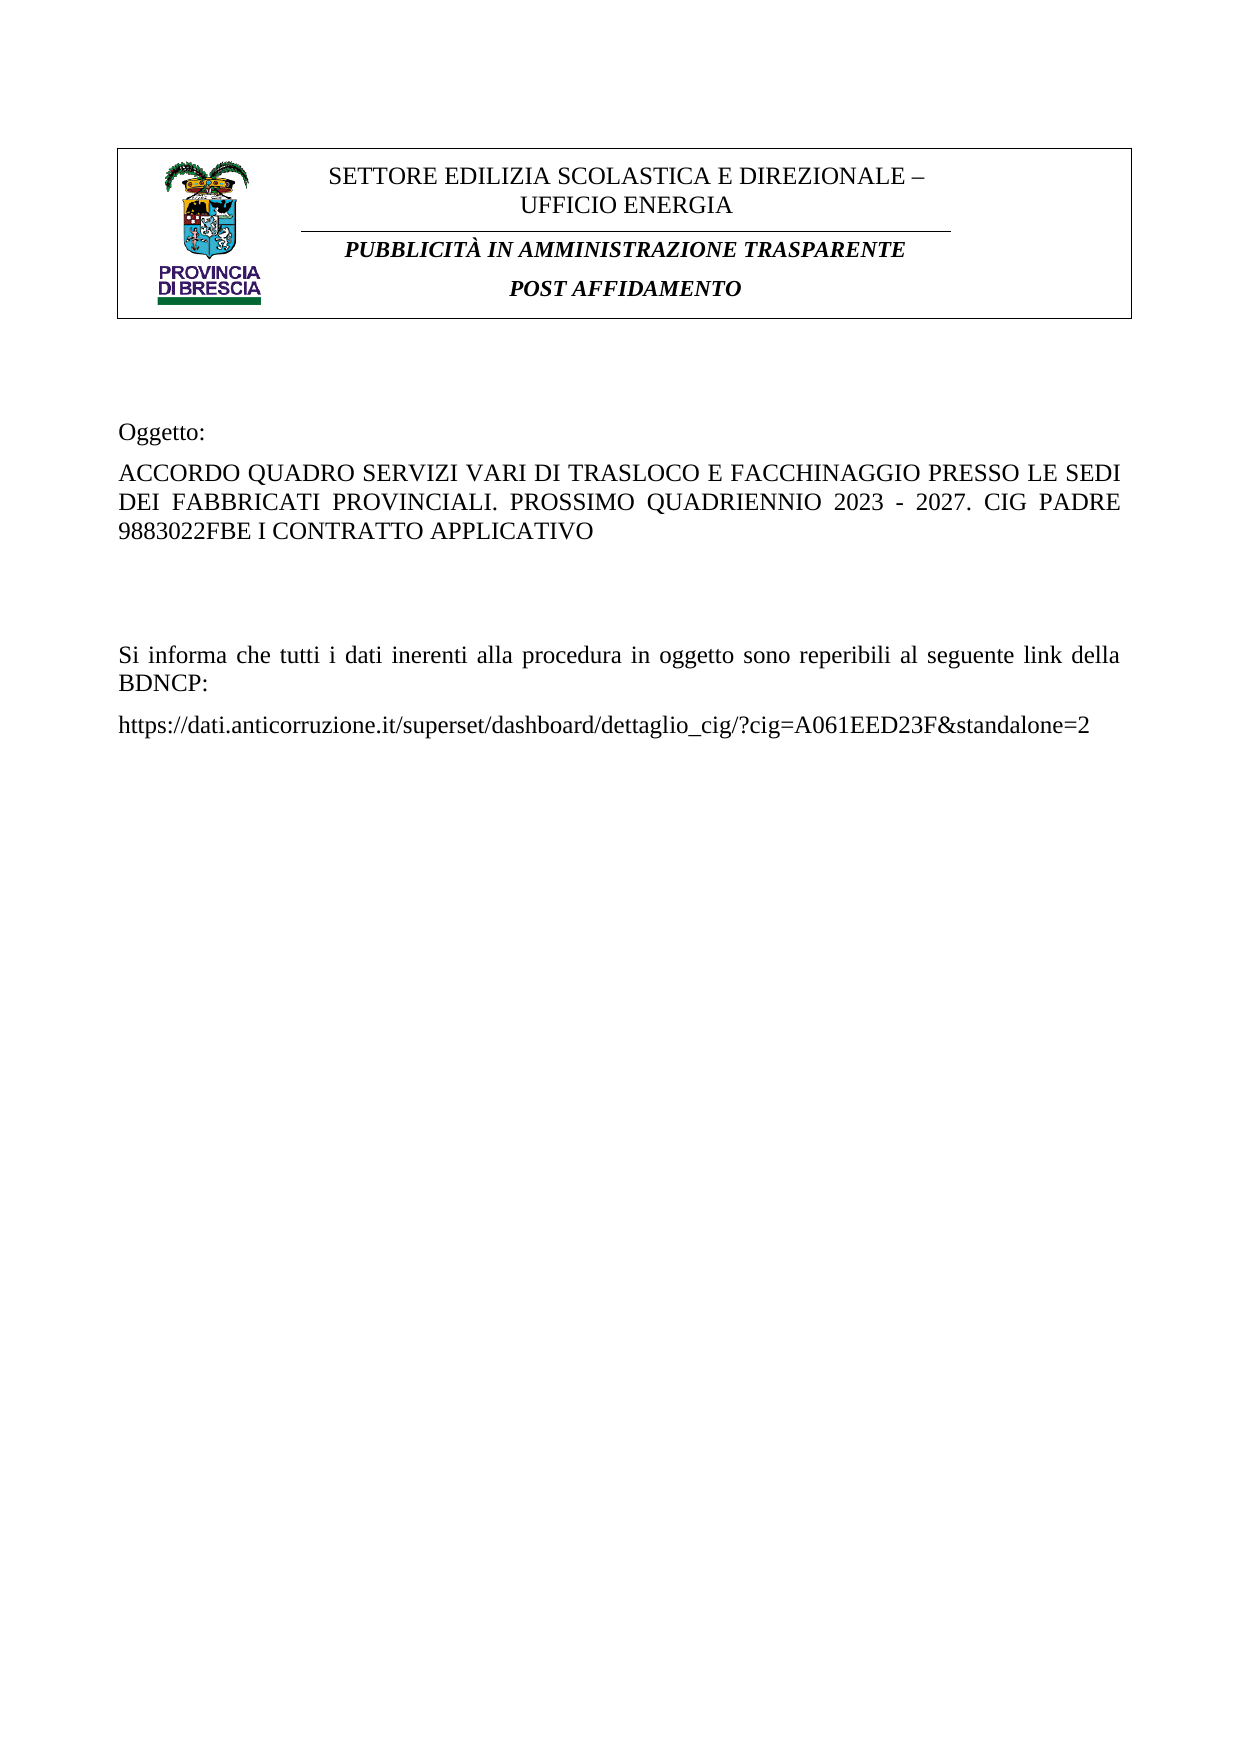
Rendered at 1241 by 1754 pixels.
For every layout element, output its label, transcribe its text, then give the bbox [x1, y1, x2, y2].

table_header SETTORE EDILIZIA SCOLASTICA E DIREZIONALE – UFFICIO ENERGIA [301, 149, 951, 231]
table_cell PUBBLICITÀ IN AMMINISTRAZIONE TRASPARENTE POST AFFIDAMENTO [301, 232, 951, 317]
table_header [951, 149, 1131, 317]
text Si informa che tutti i dati inerenti alla procedura in oggetto sono reperibili al seguente link della BDNCP: [118, 640, 1122, 697]
text Oggetto: [118, 417, 1122, 446]
table_header [118, 149, 301, 317]
text https://dati.anticorruzione.it/superset/dashboard/dettaglio_cig/?cig=A061EED23F&standalone=2 [118, 710, 1122, 738]
text ACCORDO QUADRO SERVIZI VARI DI TRASLOCO E FACCHINAGGIO PRESSO LE SEDI DEI FABBRICATI PROVINCIALI. PROSSIMO QUADRIENNIO 2023 - 2027. CIG PADRE 9883022FBE I CONTRATTO APPLICATIVO [118, 458, 1122, 545]
picture [157, 161, 261, 305]
